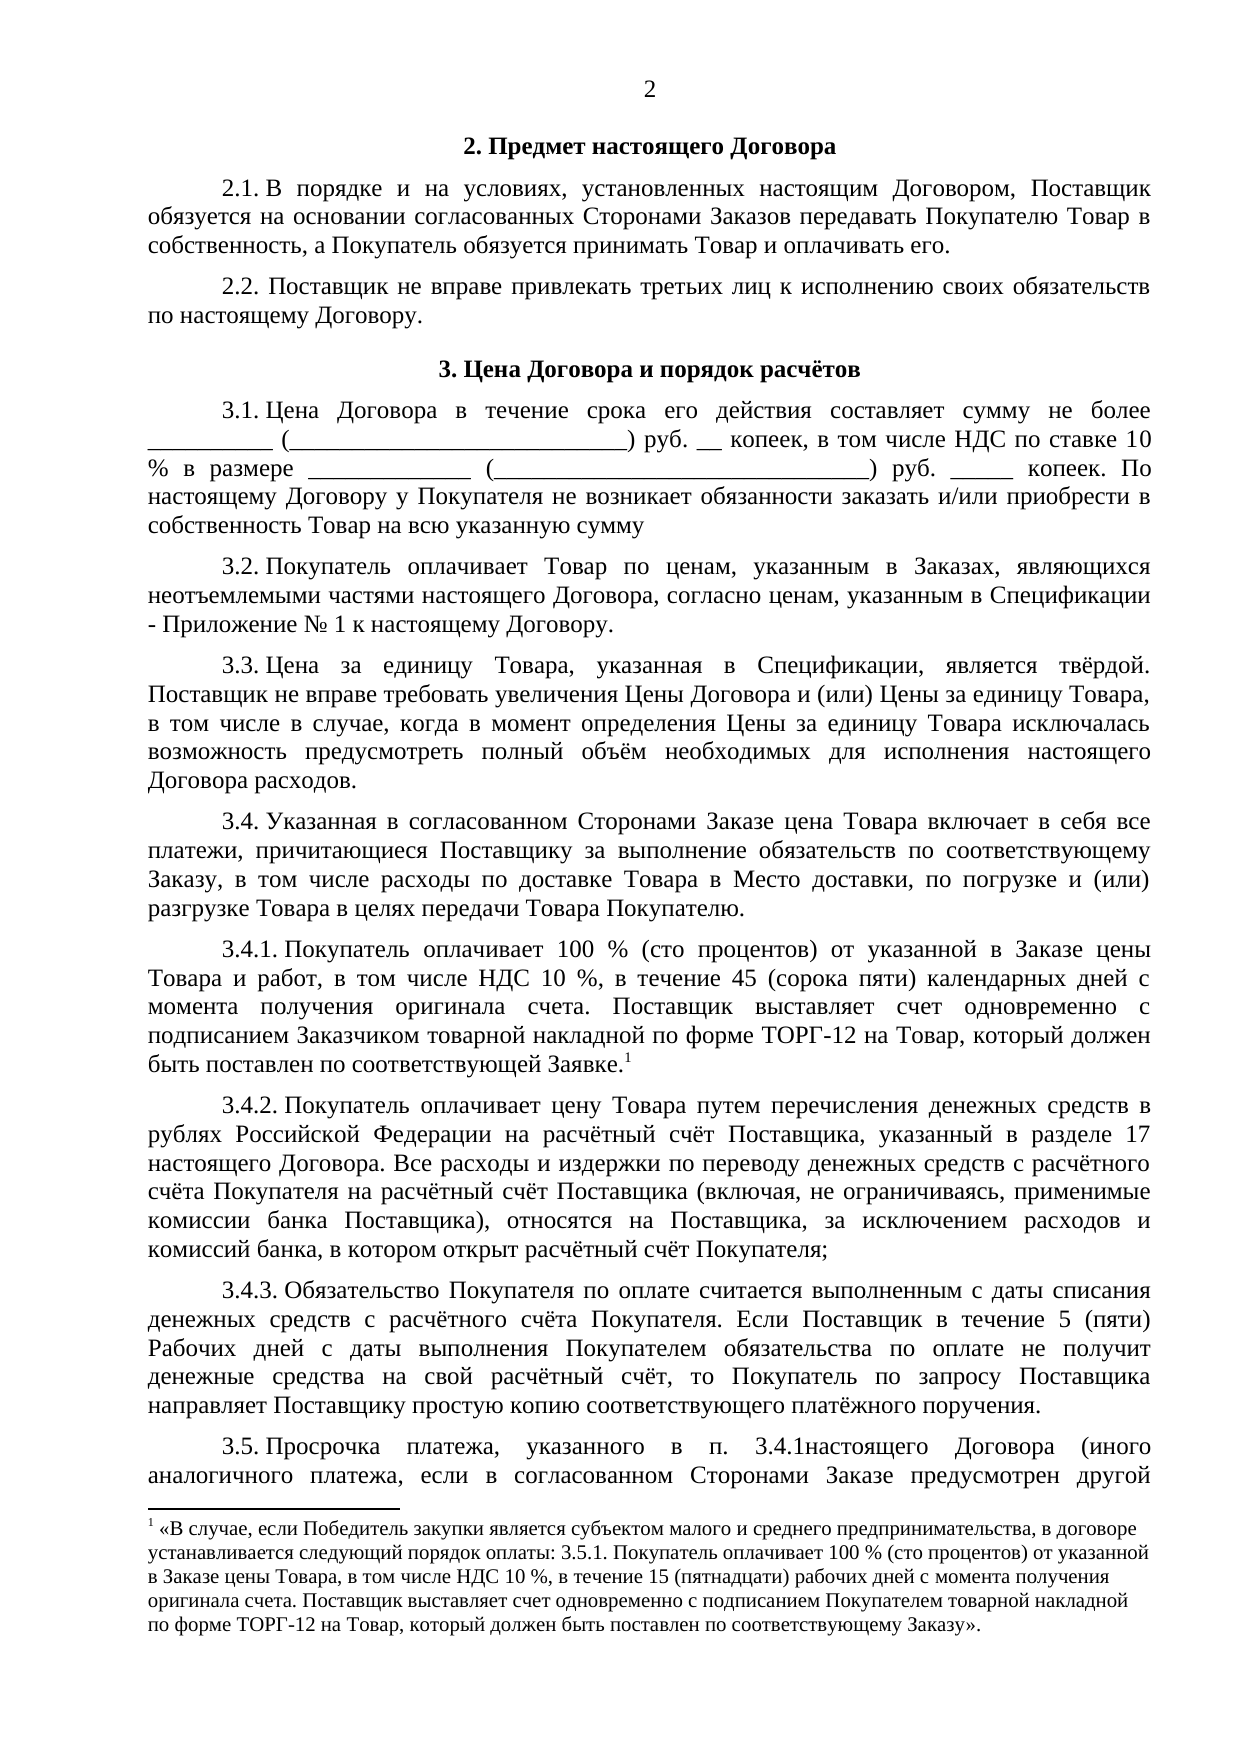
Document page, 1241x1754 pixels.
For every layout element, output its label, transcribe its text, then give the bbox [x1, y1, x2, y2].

text 2.2. Поставщик не вправе привлекать третьих лиц к исполнению своих обязательств по настоящему Договору. [148, 271, 1152, 329]
list Предмет настоящего Договора [148, 131, 1152, 160]
list Цена Договора в течение срока его действия составляет сумму не более __________ (___________________________) руб. __ копеек, в том числе НДС по ставке 10 % в размере _____________ (______________________________) руб. _____ копеек. По настоящему Договору у Покупателя не возникает обязанности заказать и/или приобрести в собственность Товар на всю указанную сумму [148, 395, 1152, 539]
list Обязательство Покупателя по оплате считается выполненным с даты списания денежных средств с расчётного счёта Покупателя. Если Поставщик в течение 5 (пяти) Рабочих дней с даты выполнения Покупателем обязательства по оплате не получит денежные средства на свой расчётный счёт, то Покупатель по запросу Поставщика направляет Поставщику простую копию соответствующего платёжного поручения. [148, 1275, 1152, 1419]
list В порядке и на условиях, установленных настоящим Договором, Поставщик обязуется на основании согласованных Сторонами Заказов передавать Покупателю Товар в собственность, а Покупатель обязуется принимать Товар и оплачивать его. [148, 173, 1152, 259]
list Покупатель оплачивает 100 % (сто процентов) от указанной в Заказе цены Товара и работ, в том числе НДС 10 %, в течение 45 (сорока пяти) календарных дней с момента получения оригинала счета. Поставщик выставляет счет одновременно с подписанием Заказчиком товарной накладной по форме ТОРГ-12 на Товар, который должен быть поставлен по соответствующей Заявке. [148, 934, 1152, 1078]
list Покупатель оплачивает цену Товара путем перечисления денежных средств в рублях Российской Федерации на расчётный счёт Поставщика, указанный в разделе 17 настоящего Договора. Все расходы и издержки по переводу денежных средств с расчётного счёта Покупателя на расчётный счёт Поставщика (включая, не ограничиваясь, применимые комиссии банка Поставщика), относятся на Поставщика, за исключением расходов и комиссий банка, в котором открыт расчётный счёт Покупателя; [148, 1090, 1152, 1263]
list Цена за единицу Товара, указанная в Спецификации, является твёрдой. Поставщик не вправе требовать увеличения Цены Договора и (или) Цены за единицу Товара, в том числе в случае, когда в момент определения Цены за единицу Товара исключалась возможность предусмотреть полный объём необходимых для исполнения настоящего Договора расходов. [148, 650, 1152, 794]
list Покупатель оплачивает Товар по ценам, указанным в Заказах, являющихся неотъемлемыми частями настоящего Договора, согласно ценам, указанным в Спецификации - Приложение № 1 к настоящему Договору. [148, 551, 1152, 638]
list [148, 1431, 1152, 1489]
list Указанная в согласованном Сторонами Заказе цена Товара включает в себя все платежи, причитающиеся Поставщику за выполнение обязательств по соответствующему Заказу, в том числе расходы по доставке Товара в Место доставки, по погрузке и (или) разгрузке Товара в целях передачи Товара Покупателю. [148, 806, 1152, 921]
list Цена Договора и порядок расчётов [148, 354, 1152, 383]
